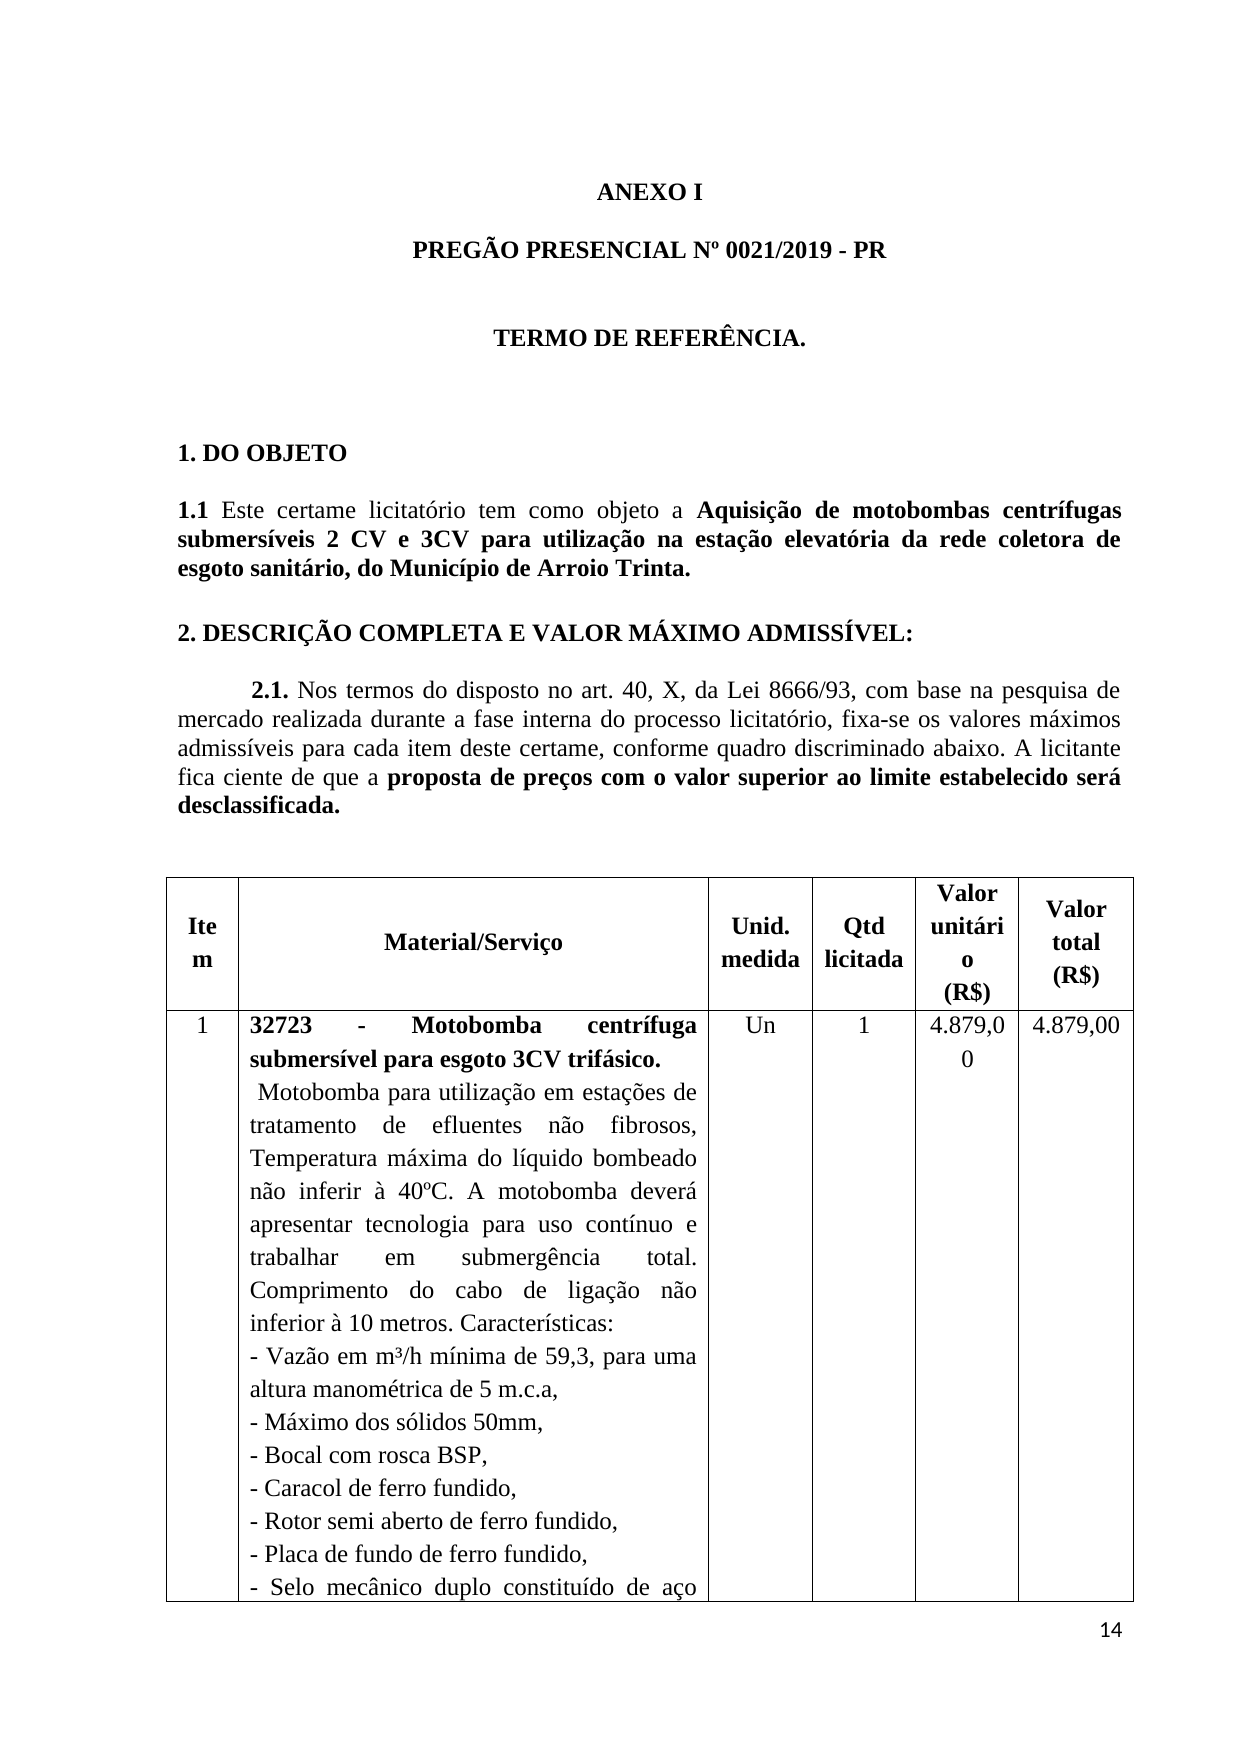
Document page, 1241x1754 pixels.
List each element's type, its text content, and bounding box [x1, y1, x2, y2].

table_cell Un [709, 1011, 812, 1601]
text 1. DO OBJETO [177, 438, 1122, 467]
table_cell 4.879,00 [1019, 1011, 1133, 1601]
table_header Valor unitário (R$) [916, 878, 1018, 1009]
text TERMO DE REFERÊNCIA. [177, 323, 1122, 352]
table_header Item [167, 878, 238, 1009]
table_header Qtd licitada [813, 878, 915, 1009]
text 2. DESCRIÇÃO COMPLETA E VALOR MÁXIMO ADMISSÍVEL: [177, 618, 1122, 647]
text ANEXO I [177, 177, 1122, 206]
table_cell 1 [813, 1011, 915, 1601]
table_cell 1 [167, 1011, 238, 1601]
table_header Unid. medida [709, 878, 812, 1009]
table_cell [239, 1011, 708, 1601]
text 1.1 Este certame licitatório tem como objeto a Aquisição de motobombas centrífugas submersíveis 2 CV e 3CV para utilização na estação elevatória da rede coletora de esgoto sanitário, do Município de Arroio Trinta. [177, 496, 1122, 582]
text 2.1. Nos termos do disposto no art. 40, X, da Lei 8666/93, com base na pesquisa de mercado realizada durante a fase interna do processo licitatório, fixa-se os valores máximos admissíveis para cada item deste certame, conforme quadro discriminado abaixo. A licitante fica ciente de que a proposta de preços com o valor superior ao limite estabelecido será desclassificada. [177, 676, 1122, 819]
table_cell 4.879,00 [916, 1011, 1018, 1601]
text PREGÃO PRESENCIAL Nº 0021/2019 - PR [177, 235, 1122, 264]
table_header Valor total (R$) [1019, 878, 1133, 1009]
table_header Material/Serviço [239, 878, 708, 1009]
